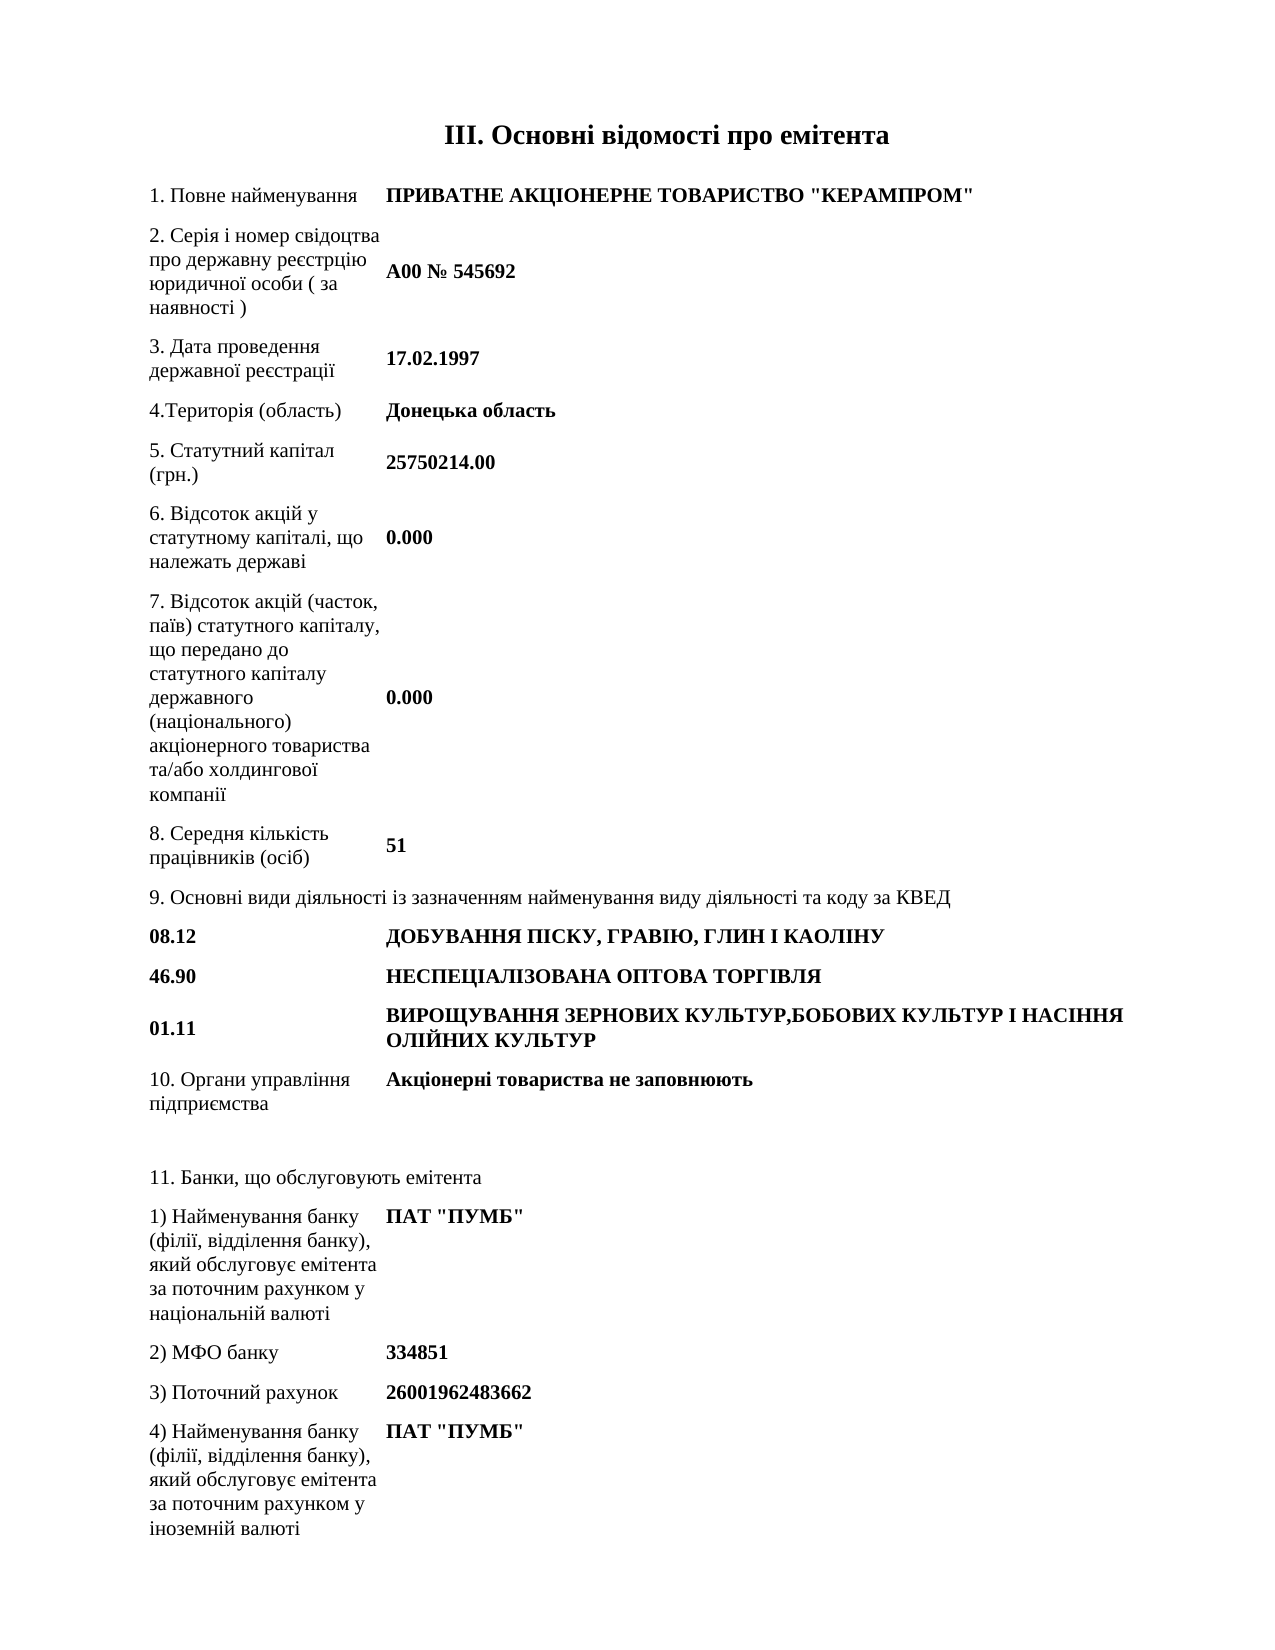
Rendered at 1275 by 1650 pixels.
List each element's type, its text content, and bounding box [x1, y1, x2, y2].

table_cell 6. Відсоток акцій у статутному капіталі, що належать державі [148, 500, 384, 587]
table_cell 4.Територія (область) [148, 396, 384, 436]
table_cell 01.11 [148, 1002, 384, 1066]
table_cell 10. Органи управління підприємства [148, 1066, 384, 1163]
table_cell 0.000 [384, 588, 1185, 819]
table_cell 4) Найменування банку (філії, відділення банку), який обслуговує емітента за поточним рахунком у іноземній валюті [148, 1418, 384, 1553]
table_cell 334851 [384, 1339, 1185, 1378]
table_cell 08.12 [148, 923, 384, 962]
table_cell 0.000 [384, 500, 1185, 587]
table_cell 7. Відсоток акцій (часток, паїв) статутного капіталу, що передано до статутного капіталу державного (національного) акціонерного товариства та/або холдингової компанії [148, 588, 384, 819]
table_cell 17.02.1997 [384, 333, 1185, 396]
table_cell 3) Поточний рахунок [148, 1378, 384, 1418]
table_cell 8. Середня кількість працівників (осіб) [148, 820, 384, 883]
table_cell ДОБУВАННЯ ПІСКУ, ГРАВІЮ, ГЛИН І КАОЛІНУ [384, 923, 1185, 962]
table_cell 1) Найменування банку (філії, відділення банку), який обслуговує емітента за поточним рахунком у національній валюті [148, 1203, 384, 1338]
table_cell Акціонерні товариства не заповнюють [384, 1066, 1185, 1163]
table_cell 26001962483662 [384, 1378, 1185, 1418]
text III. Основні відомості про емітента [148, 118, 1186, 150]
table_cell 11. Банки, що обслуговують емітента [148, 1163, 1185, 1203]
table_cell А00 № 545692 [384, 221, 1185, 333]
table_cell ВИРОЩУВАННЯ ЗЕРНОВИХ КУЛЬТУР,БОБОВИХ КУЛЬТУР І НАСІННЯ ОЛІЙНИХ КУЛЬТУР [384, 1002, 1185, 1066]
table_cell ПАТ "ПУМБ" [384, 1203, 1185, 1338]
table_cell 5. Статутний капітал (грн.) [148, 436, 384, 500]
table_cell 2) МФО банку [148, 1339, 384, 1378]
table_cell 25750214.00 [384, 436, 1185, 500]
table_cell 46.90 [148, 962, 384, 1002]
table_cell Донецька область [384, 396, 1185, 436]
table_cell ПАТ "ПУМБ" [384, 1418, 1185, 1553]
table_header ПРИВАТНЕ АКЦIОНЕРНЕ ТОВАРИСТВО "КЕРАМПРОМ" [384, 181, 1185, 221]
table_cell 9. Основні види діяльності із зазначенням найменування виду діяльності та коду за КВЕД [148, 883, 1185, 923]
table_cell 2. Серія і номер свідоцтва про державну реєстрцію юридичної особи ( за наявності ) [148, 221, 384, 333]
table_header 1. Повне найменування [148, 181, 384, 221]
table_cell 3. Дата проведення державної реєстрації [148, 333, 384, 396]
table_cell 51 [384, 820, 1185, 883]
table_cell НЕСПЕЦІАЛІЗОВАНА ОПТОВА ТОРГІВЛЯ [384, 962, 1185, 1002]
